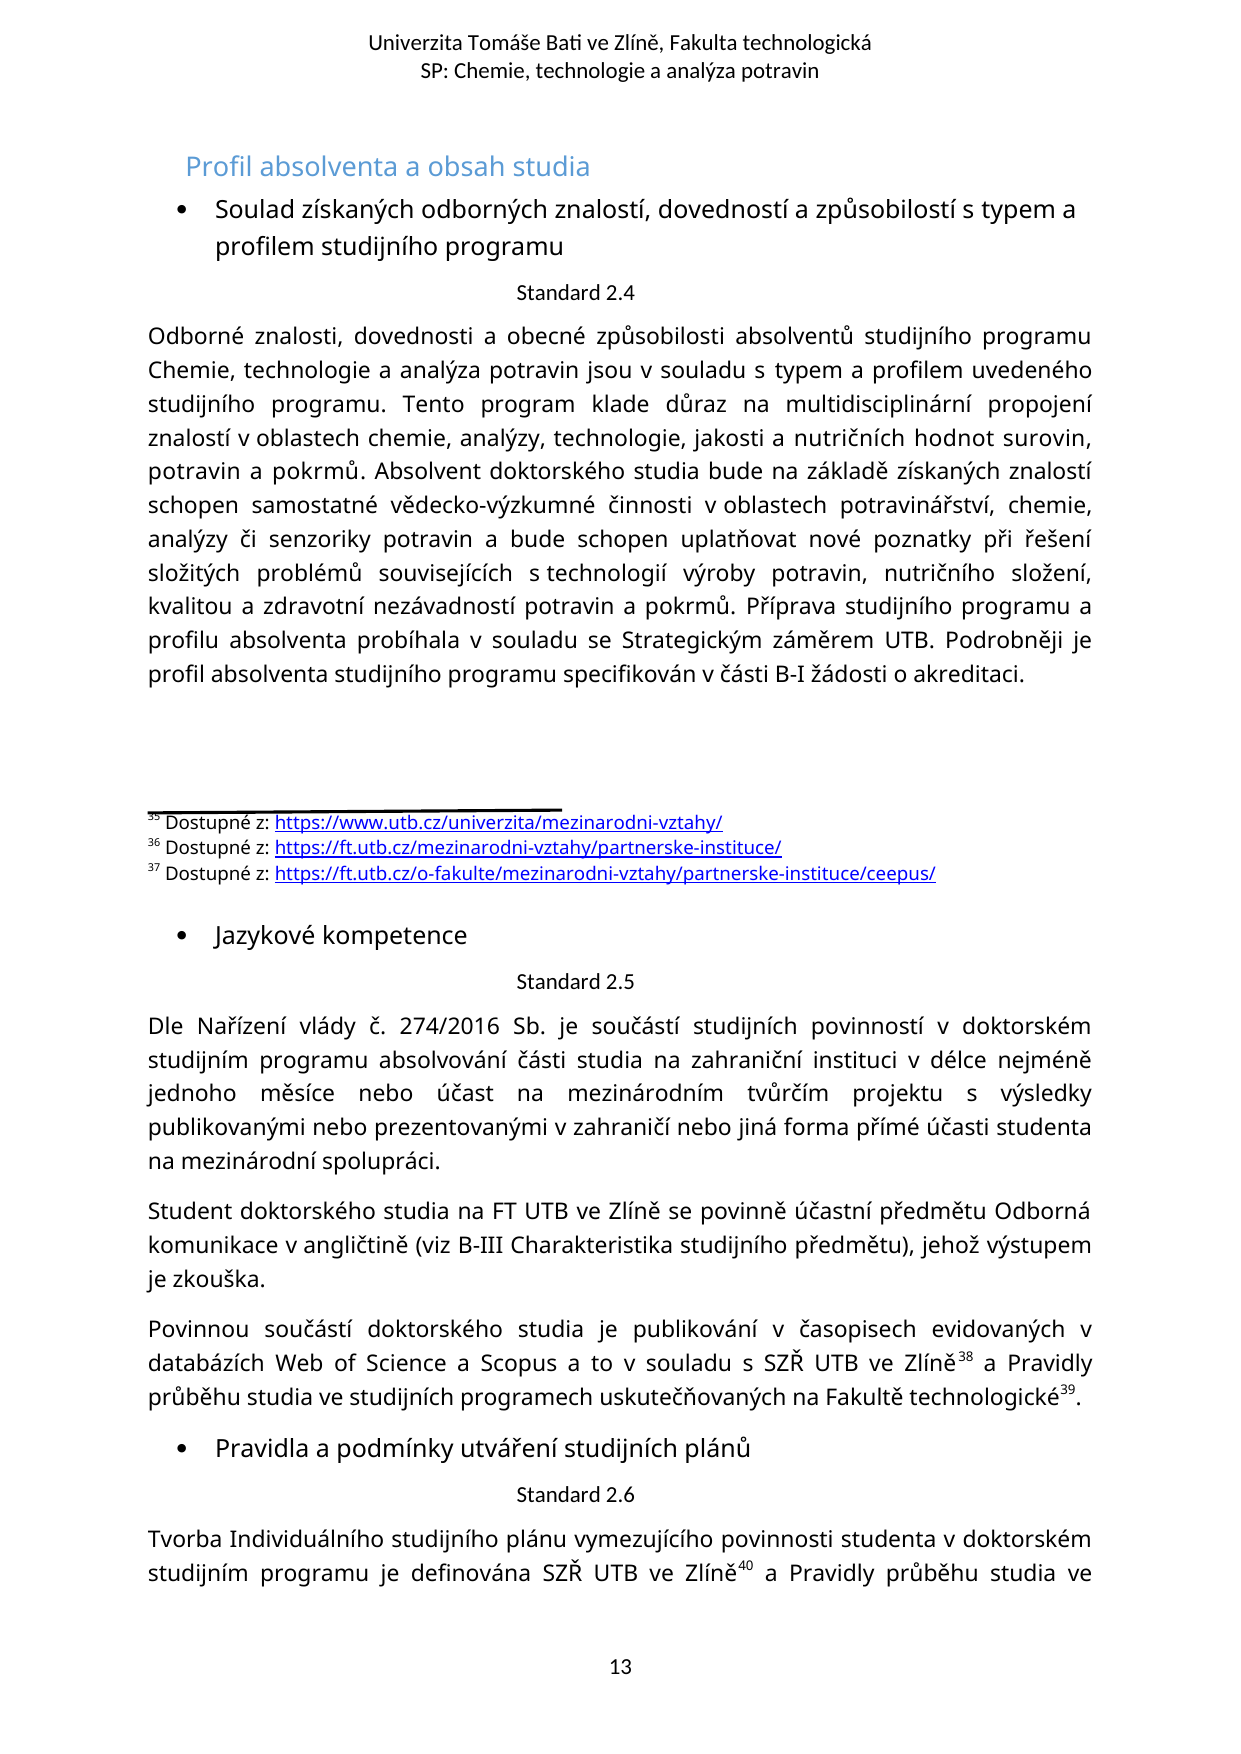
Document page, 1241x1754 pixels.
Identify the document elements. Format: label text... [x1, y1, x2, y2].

text Standard 2.5 [148, 967, 1093, 995]
text Standard 2.6 [148, 1480, 1093, 1508]
subtitle Soulad získaných odborných znalostí, dovedností a způsobilostí s typem a profilem studijního programu [177, 192, 1093, 262]
text Povinnou součástí doktorského studia je publikování v časopisech evidovaných v databázích Web of Science a Scopus a to v souladu s SZŘ UTB ve Zlíně38 a Pravidly průběhu studia ve studijních programech uskutečňovaných na Fakultě technologické39. [148, 1313, 1093, 1412]
text 35 Dostupné z: https://www.utb.cz/univerzita/mezinarodni-vztahy/ [148, 809, 1093, 834]
text Student doktorského studia na FT UTB ve Zlíně se povinně účastní předmětu Odborná komunikace v angličtině (viz B-III Charakteristika studijního předmětu), jehož výstupem je zkouška. [148, 1195, 1093, 1294]
text Standard 2.4 [148, 278, 1093, 306]
text 36 Dostupné z: https://ft.utb.cz/mezinarodni-vztahy/partnerske-instituce/ [148, 834, 1093, 860]
text Odborné znalosti, dovednosti a obecné způsobilosti absolventů studijního programu Chemie, technologie a analýza potravin jsou v souladu s typem a profilem uvedeného studijního programu. Tento program klade důraz na multidisciplinární propojení znalostí v oblastech chemie, analýzy, technologie, jakosti a nutričních hodnot surovin, potravin a pokrmů. Absolvent doktorského studia bude na základě získaných znalostí schopen samostatné vědecko-výzkumné činnosti v oblastech potravinářství, chemie, analýzy či senzoriky potravin a bude schopen uplatňovat nové poznatky při řešení složitých problémů souvisejících s technologií výroby potravin, nutričního složení, kvalitou a zdravotní nezávadností potravin a pokrmů. Příprava studijního programu a profilu absolventa probíhala v souladu se Strategickým záměrem UTB. Podrobněji je profil absolventa studijního programu specifikován v části B-I žádosti o akreditaci. [148, 320, 1093, 689]
subtitle Jazykové kompetence [177, 918, 1093, 952]
text 37 Dostupné z: https://ft.utb.cz/o-fakulte/mezinarodni-vztahy/partnerske-instituce/ceepus/ [148, 860, 1093, 914]
text Dle Nařízení vlády č. 274/2016 Sb. je součástí studijních povinností v doktorském studijním programu absolvování části studia na zahraniční instituci v délce nejméně jednoho měsíce nebo účast na mezinárodním tvůrčím projektu s výsledky publikovanými nebo prezentovanými v zahraničí nebo jiná forma přímé účasti studenta na mezinárodní spolupráci. [148, 1010, 1093, 1176]
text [148, 1523, 1093, 1588]
subtitle Pravidla a podmínky utváření studijních plánů [177, 1431, 1093, 1465]
subtitle Profil absolventa a obsah studia [185, 148, 1093, 184]
